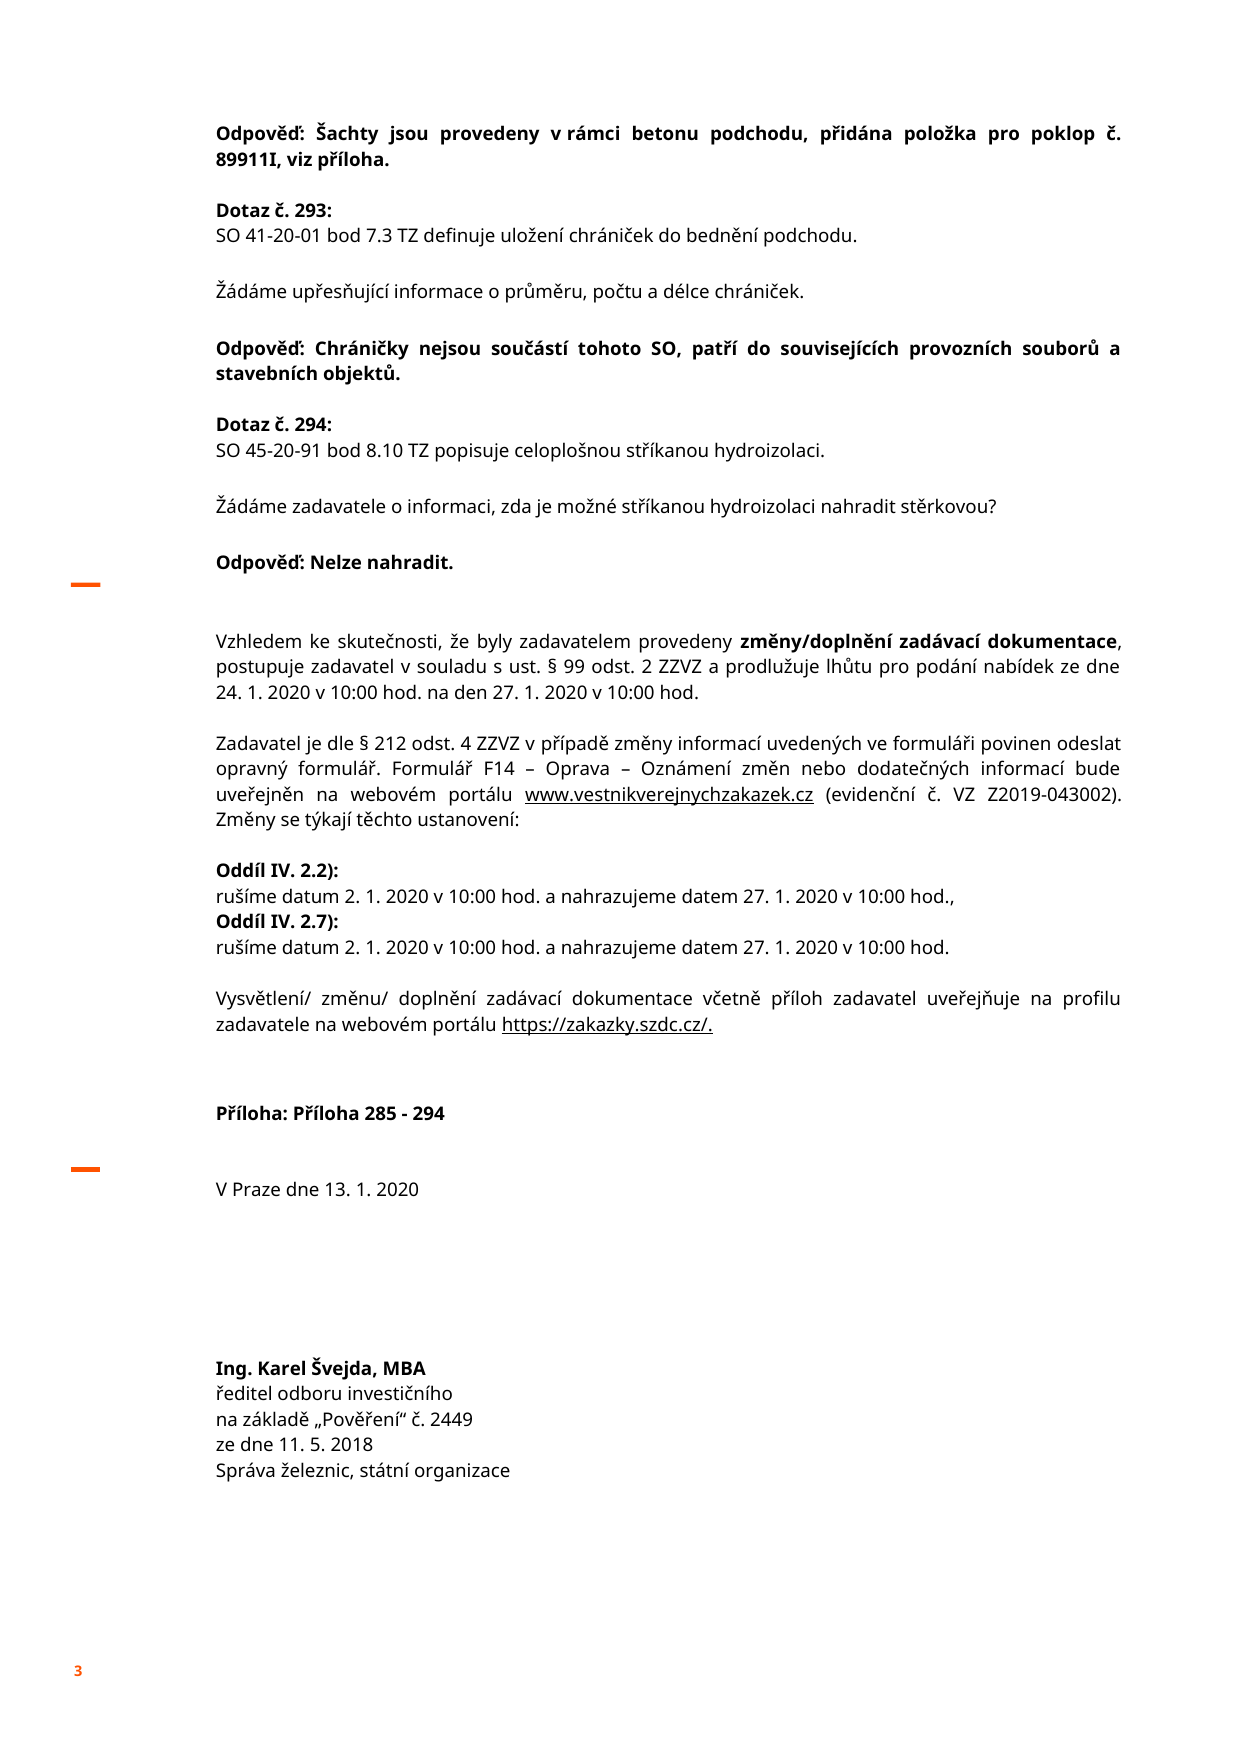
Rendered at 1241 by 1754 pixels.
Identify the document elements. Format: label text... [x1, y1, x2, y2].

text Vysvětlení/ změnu/ doplnění zadávací dokumentace včetně příloh zadavatel uveřejňuje na profilu zadavatele na webovém portálu https://zakazky.szdc.cz/. [216, 985, 1122, 1036]
text V Praze dne 13. 1. 2020 [216, 1176, 1122, 1202]
text ze dne 11. 5. 2018 [216, 1432, 1122, 1457]
text SO 41-20-01 bod 7.3 TZ definuje uložení chrániček do bednění podchodu. [216, 223, 1122, 248]
text Ing. Karel Švejda, MBA [216, 1355, 1122, 1381]
text Zadavatel je dle § 212 odst. 4 ZZVZ v případě změny informací uvedených ve formuláři povinen odeslat opravný formulář. Formulář F14 – Oprava – Oznámení změn nebo dodatečných informací bude uveřejněn na webovém portálu www.vestnikverejnychzakazek.cz (evidenční č. VZ Z2019-043002). Změny se týkají těchto ustanovení: [216, 730, 1122, 832]
text Oddíl IV. 2.7): [216, 909, 1122, 934]
text rušíme datum 2. 1. 2020 v 10:00 hod. a nahrazujeme datem 27. 1. 2020 v 10:00 hod., [216, 883, 1122, 909]
text Správa železnic, státní organizace [216, 1457, 1122, 1483]
text Oddíl IV. 2.2): [216, 858, 1122, 883]
text Žádáme zadavatele o informaci, zda je možné stříkanou hydroizolaci nahradit stěrkovou? [216, 493, 1122, 518]
text na základě „Pověření“ č. 2449 [216, 1406, 1122, 1432]
text SO 45-20-91 bod 8.10 TZ popisuje celoplošnou stříkanou hydroizolaci. [216, 437, 1122, 462]
text rušíme datum 2. 1. 2020 v 10:00 hod. a nahrazujeme datem 27. 1. 2020 v 10:00 hod. [216, 934, 1122, 960]
text Dotaz č. 293: [216, 197, 1122, 223]
text Odpověď: Chráničky nejsou součástí tohoto SO, patří do souvisejících provozních souborů a stavebních objektů. [216, 335, 1122, 386]
text Vzhledem ke skutečnosti, že byly zadavatelem provedeny změny/doplnění zadávací dokumentace, postupuje zadavatel v souladu s ust. § 99 odst. 2 ZZVZ a prodlužuje lhůtu pro podání nabídek ze dne 24. 1. 2020 v 10:00 hod. na den 27. 1. 2020 v 10:00 hod. [216, 628, 1122, 704]
text Žádáme upřesňující informace o průměru, počtu a délce chrániček. [216, 279, 1122, 304]
text ředitel odboru investičního [216, 1381, 1122, 1406]
text Dotaz č. 294: [216, 411, 1122, 437]
text Odpověď: Nelze nahradit. [216, 549, 1122, 574]
text Příloha: Příloha 285 - 294 [216, 1100, 1122, 1125]
text Odpověď: Šachty jsou provedeny v rámci betonu podchodu, přidána položka pro poklop č. 89911I, viz příloha. [216, 121, 1122, 172]
